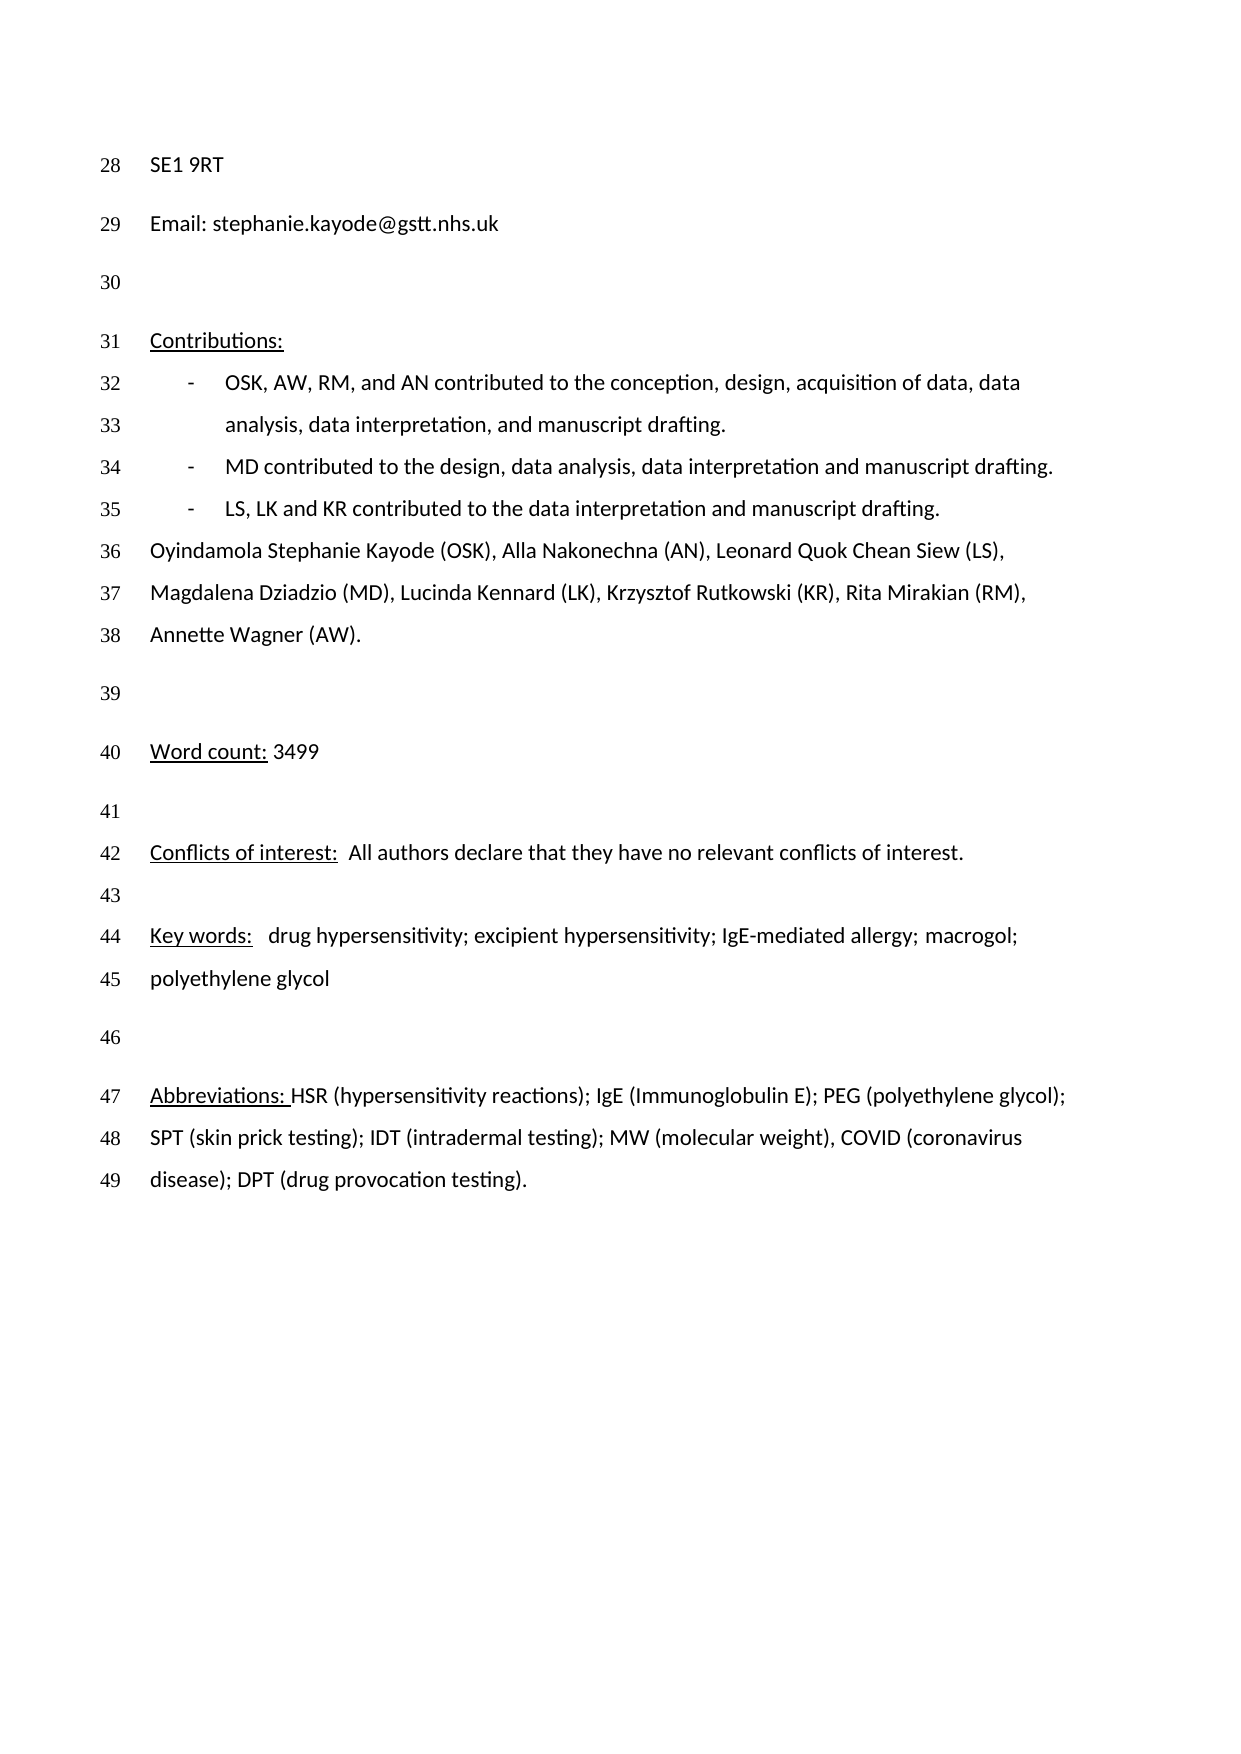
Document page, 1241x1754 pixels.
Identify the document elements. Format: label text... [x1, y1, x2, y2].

list MD contributed to the design, data analysis, data interpretation and manuscript drafting. [187, 452, 1090, 480]
text Contributions: [150, 326, 1090, 354]
text Conflicts of interest: All authors declare that they have no relevant conflicts of interest. [150, 838, 1090, 866]
list OSK, AW, RM, and AN contributed to the conception, design, acquisition of data, data analysis, data interpretation, and manuscript drafting. [187, 368, 1090, 438]
text Word count: 3499 [150, 737, 1090, 765]
text SE1 9RT [150, 150, 1090, 178]
text Key words: drug hypersensitivity; excipient hypersensitivity; IgE-mediated allergy; macrogol; polyethylene glycol [150, 922, 1090, 992]
text Email: stephanie.kayode@gstt.nhs.uk [150, 209, 1090, 237]
text Abbreviations: HSR (hypersensitivity reactions); IgE (Immunoglobulin E); PEG (polyethylene glycol); SPT (skin prick testing); IDT (intradermal testing); MW (molecular weight), COVID (coronavirus disease); DPT (drug provocation testing). [150, 1081, 1090, 1193]
list LS, LK and KR contributed to the data interpretation and manuscript drafting. [187, 494, 1090, 522]
text Oyindamola Stephanie Kayode (OSK), Alla Nakonechna (AN), Leonard Quok Chean Siew (LS), Magdalena Dziadzio (MD), Lucinda Kennard (LK), Krzysztof Rutkowski (KR), Rita Mirakian (RM), Annette Wagner (AW). [150, 536, 1090, 648]
